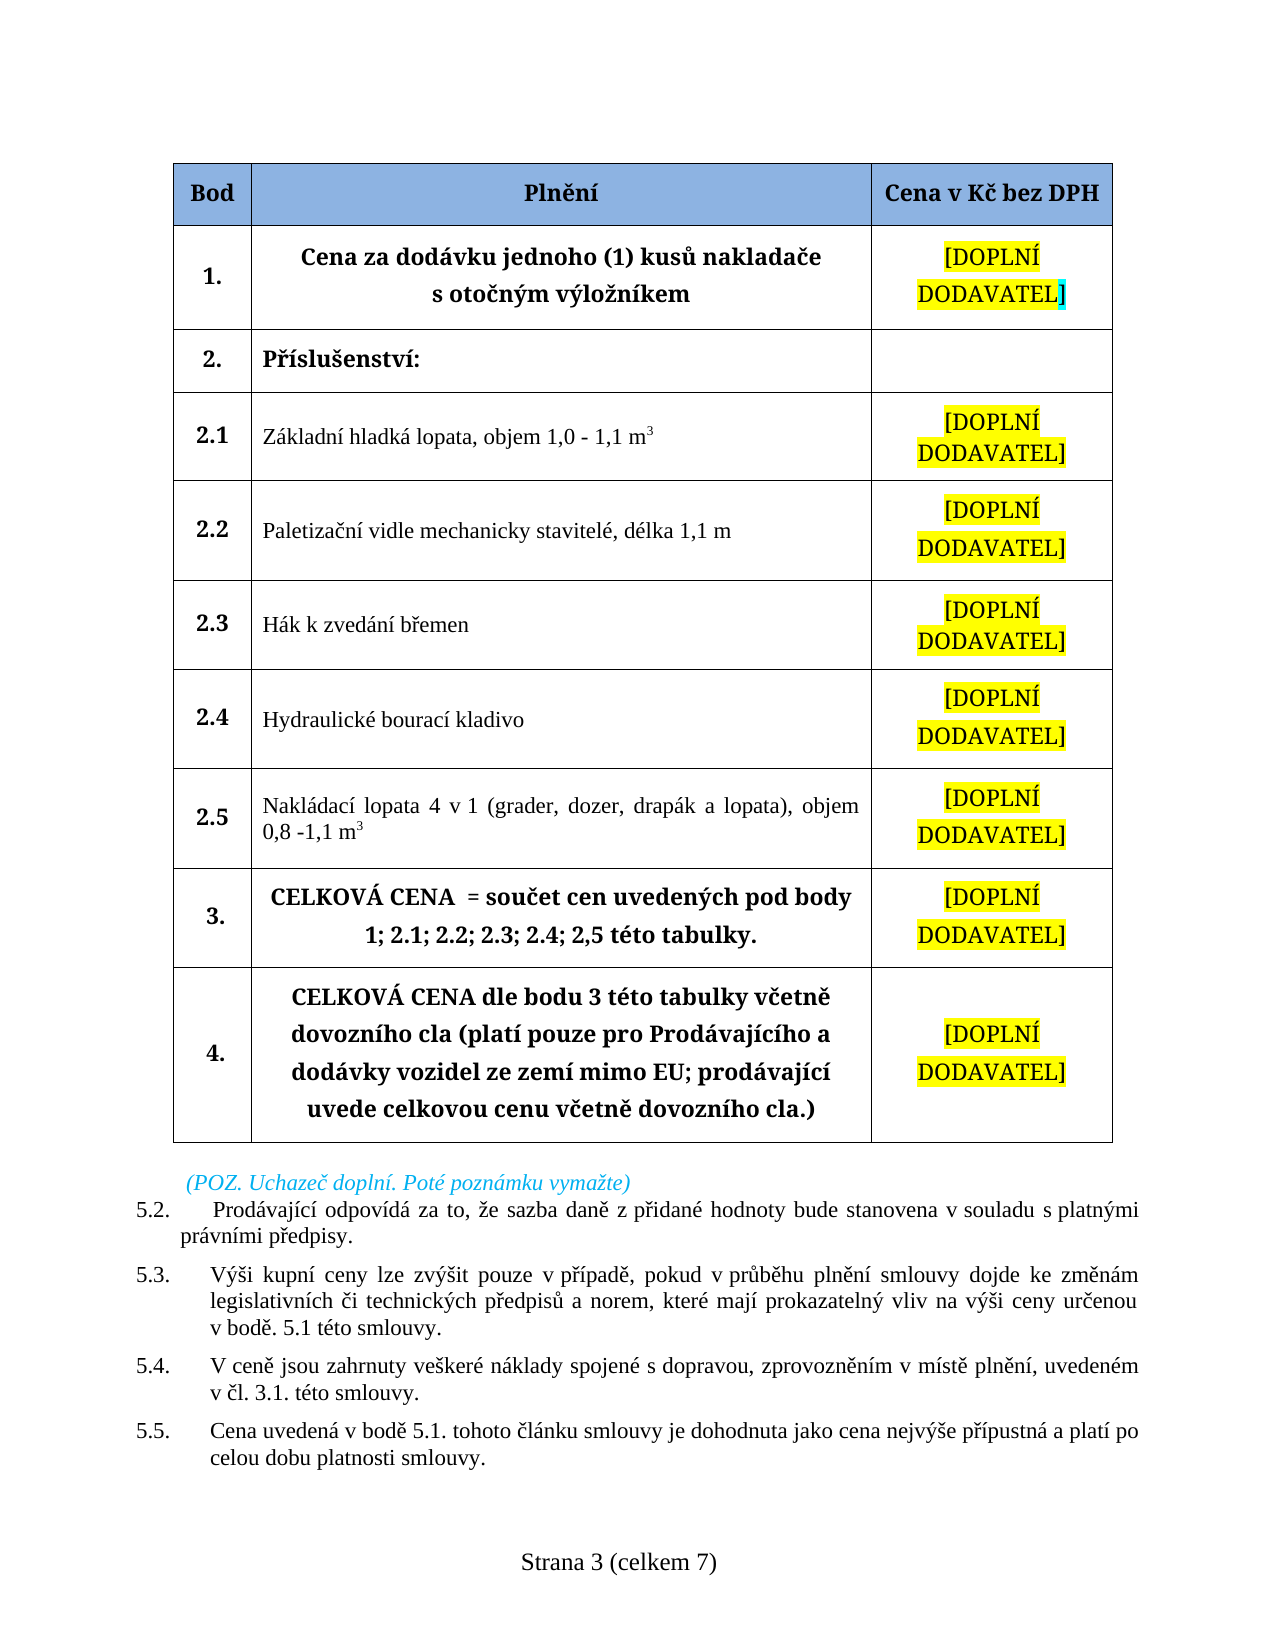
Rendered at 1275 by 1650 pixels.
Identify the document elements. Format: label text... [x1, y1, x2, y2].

table_cell 2.1 [174, 393, 251, 480]
table_cell [DOPLNÍ DODAVATEL] [872, 769, 1112, 868]
table_cell [DOPLNÍ DODAVATEL] [872, 869, 1112, 967]
text V ceně jsou zahrnuty veškeré náklady spojené s dopravou, zprovozněním v místě plnění, uvedeném v čl. 3.1. této smlouvy. [136, 1352, 1139, 1405]
table_header Plnění [252, 164, 871, 225]
table_cell 4. [174, 968, 251, 1142]
table_cell Příslušenství: [252, 330, 871, 392]
table_cell [DOPLNÍ DODAVATEL] [872, 481, 1112, 580]
table_cell 2.4 [174, 670, 251, 768]
table_cell 1. [174, 226, 251, 329]
table_cell 2. [174, 330, 251, 392]
table_cell CELKOVÁ CENA = součet cen uvedených pod body 1; 2.1; 2.2; 2.3; 2.4; 2,5 této tabulky. [252, 869, 871, 967]
table_cell CELKOVÁ CENA dle bodu 3 této tabulky včetně dovozního cla (platí pouze pro Prodávajícího a dodávky vozidel ze zemí mimo EU; prodávající uvede celkovou cenu včetně dovozního cla.) [252, 968, 871, 1142]
text (POZ. Uchazeč doplní. Poté poznámku vymažte) [180, 1169, 1139, 1196]
table_cell [DOPLNÍ DODAVATEL] [872, 226, 1112, 329]
table_header Cena v Kč bez DPH [872, 164, 1112, 225]
table_cell 3. [174, 869, 251, 967]
table_header Bod [174, 164, 251, 225]
table_cell 2.5 [174, 769, 251, 868]
table_cell Nakládací lopata 4 v 1 (grader, dozer, drapák a lopata), objem 0,8 -1,1 m3 [252, 769, 871, 868]
text Výši kupní ceny lze zvýšit pouze v případě, pokud v průběhu plnění smlouvy dojde ke změnám legislativních či technických předpisů a norem, které mají prokazatelný vliv na výši ceny určenou v bodě. 5.1 této smlouvy. [136, 1261, 1139, 1340]
table_cell [DOPLNÍ DODAVATEL] [872, 670, 1112, 768]
table_cell Základní hladká lopata, objem 1,0 - 1,1 m3 [252, 393, 871, 480]
table_cell Cena za dodávku jednoho (1) kusů nakladače s otočným výložníkem [252, 226, 871, 329]
table_cell Hydraulické bourací kladivo [252, 670, 871, 768]
text Cena uvedená v bodě 5.1. tohoto článku smlouvy je dohodnuta jako cena nejvýše přípustná a platí po celou dobu platnosti smlouvy. [136, 1418, 1139, 1470]
text Prodávající odpovídá za to, že sazba daně z přidané hodnoty bude stanovena v souladu s platnými právními předpisy. [136, 1196, 1139, 1248]
table_cell [DOPLNÍ DODAVATEL] [872, 968, 1112, 1142]
table_cell 2.2 [174, 481, 251, 580]
table_cell 2.3 [174, 581, 251, 668]
table_cell Paletizační vidle mechanicky stavitelé, délka 1,1 m [252, 481, 871, 580]
table_cell Hák k zvedání břemen [252, 581, 871, 668]
table_cell [DOPLNÍ DODAVATEL] [872, 393, 1112, 480]
table_cell [DOPLNÍ DODAVATEL] [872, 581, 1112, 668]
table_cell [872, 330, 1112, 392]
